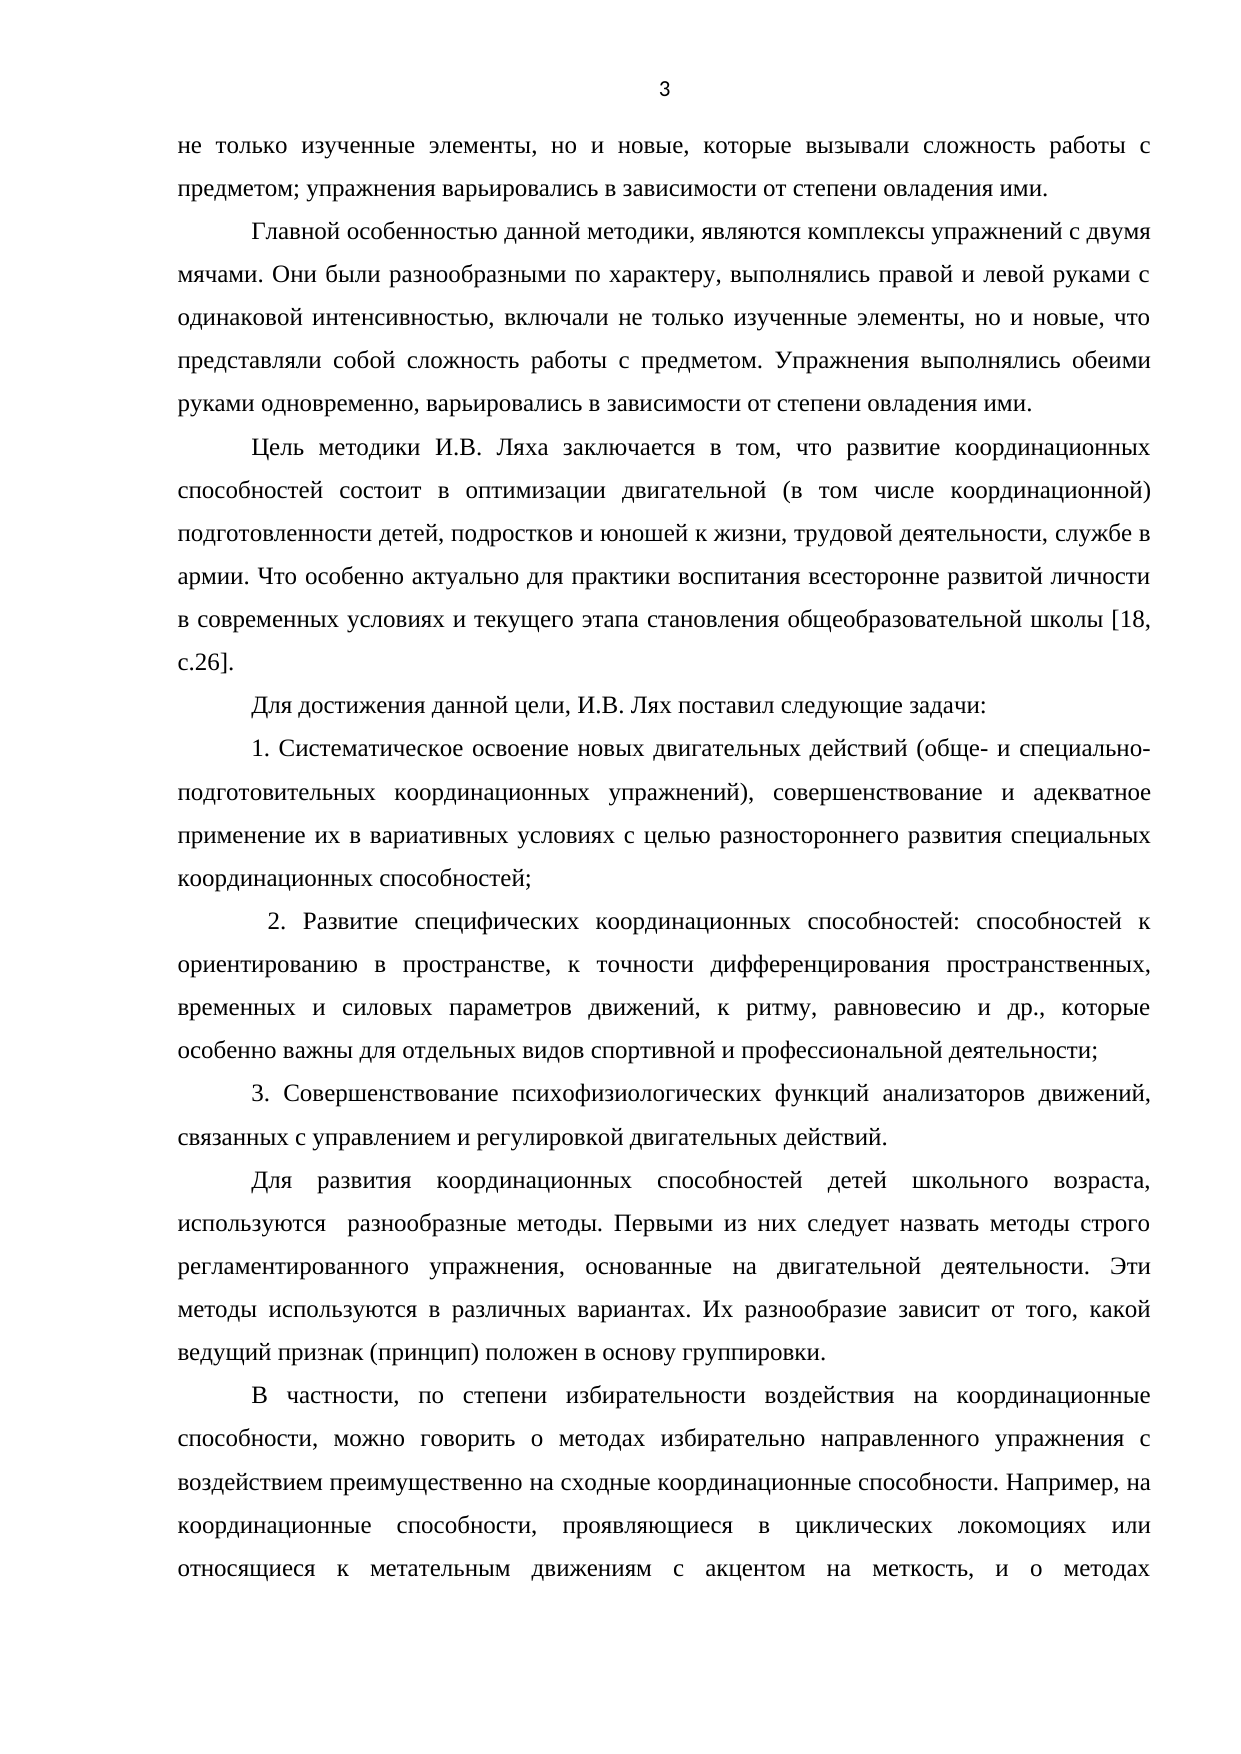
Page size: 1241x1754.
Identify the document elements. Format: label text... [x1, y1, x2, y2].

text Для достижения данной цели, И.В. Лях поставил следующие задачи: [177, 690, 1152, 719]
text Цель методики И.В. Ляха заключается в том, что развитие координационных способностей состоит в оптимизации двигательной (в том числе координационной) подготовленности детей, подростков и юношей к жизни, трудовой деятельности, службе в армии. Что особенно актуально для практики воспитания всесторонне развитой личности в современных условиях и текущего этапа становления общеобразовательной школы [18, с.26]. [177, 432, 1152, 676]
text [177, 130, 1152, 202]
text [177, 1380, 1152, 1582]
text 3. Совершенствование психофизиологических функций анализаторов движений, связанных с управлением и регулировкой двигательных действий. [177, 1078, 1152, 1150]
text 2. Развитие специфических координационных способностей: способностей к ориентированию в пространстве, к точности дифференцирования пространственных, временных и силовых параметров движений, к ритму, равновесию и др., которые особенно важны для отдельных видов спортивной и профессиональной деятельности; [177, 906, 1152, 1064]
text Для развития координационных способностей детей школьного возраста, используются разнообразные методы. Первыми из них следует назвать методы строго регламентированного упражнения, основанные на двигательной деятельности. Эти методы используются в различных вариантах. Их разнообразие зависит от того, какой ведущий признак (принцип) положен в основу группировки. [177, 1165, 1152, 1366]
text Главной особенностью данной методики, являются комплексы упражнений с двумя мячами. Они были разнообразными по характеру, выполнялись правой и левой руками с одинаковой интенсивностью, включали не только изученные элементы, но и новые, что представляли собой сложность работы с предметом. Упражнения выполнялись обеими руками одновременно, варьировались в зависимости от степени овладения ими. [177, 216, 1152, 417]
text 1. Систематическое освоение новых двигательных действий (обще- и специально-подготовительных координационных упражнений), совершенствование и адекватное применение их в вариативных условиях с целью разностороннего развития специальных координационных способностей; [177, 733, 1152, 892]
